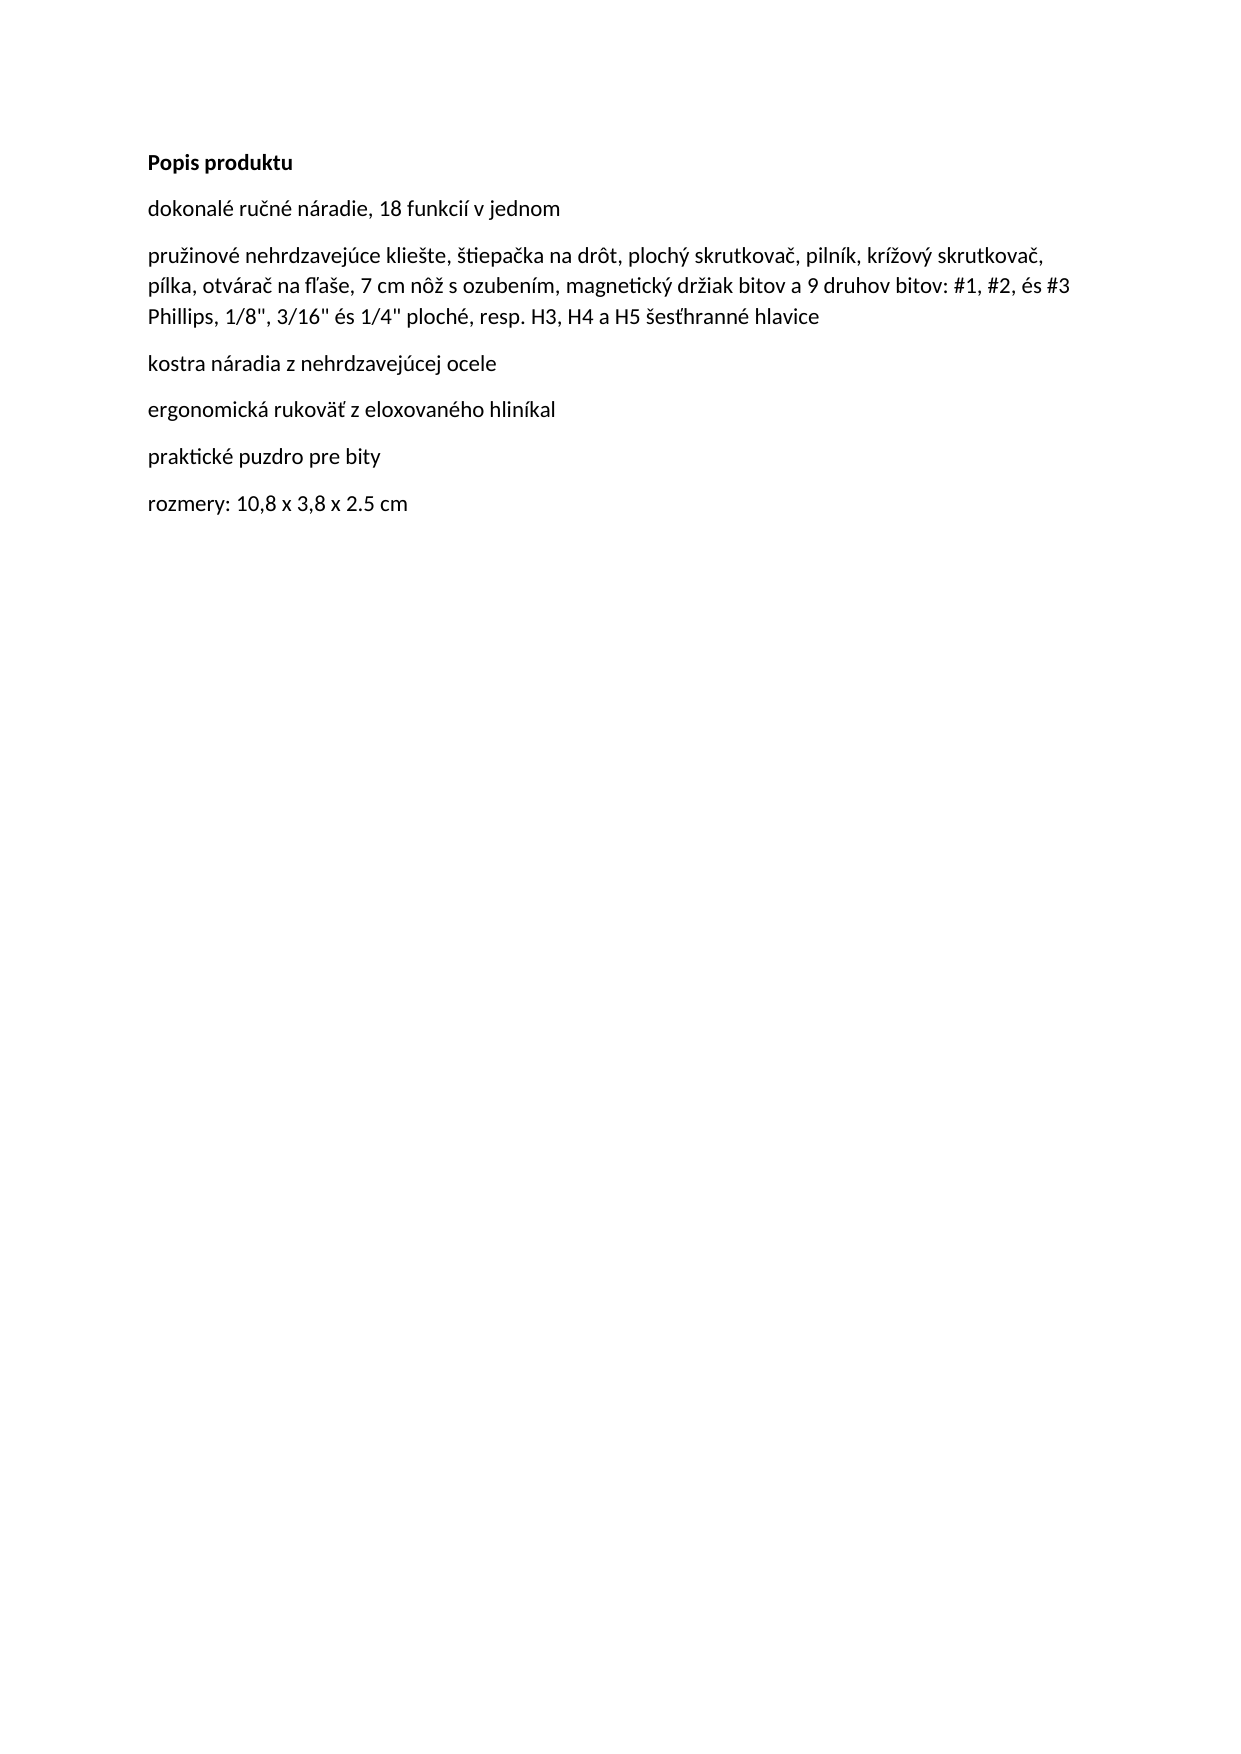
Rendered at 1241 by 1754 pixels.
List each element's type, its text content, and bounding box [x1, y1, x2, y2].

text pružinové nehrdzavejúce kliešte, štiepačka na drôt, plochý skrutkovač, pilník, krížový skrutkovač, pílka, otvárač na fľaše, 7 cm nôž s ozubením, magnetický držiak bitov a 9 druhov bitov: #1, #2, és #3 Phillips, 1/8", 3/16" és 1/4" ploché, resp. H3, H4 a H5 šesťhranné hlavice [148, 241, 1093, 330]
text praktické puzdro pre bity [148, 442, 1093, 470]
text Popis produktu [148, 148, 1093, 176]
text kostra náradia z nehrdzavejúcej ocele [148, 349, 1093, 377]
text dokonalé ručné náradie, 18 funkcií v jednom [148, 194, 1093, 222]
text ergonomická rukoväť z eloxovaného hliníkal [148, 396, 1093, 423]
text rozmery: 10,8 x 3,8 x 2.5 cm [148, 489, 1093, 517]
